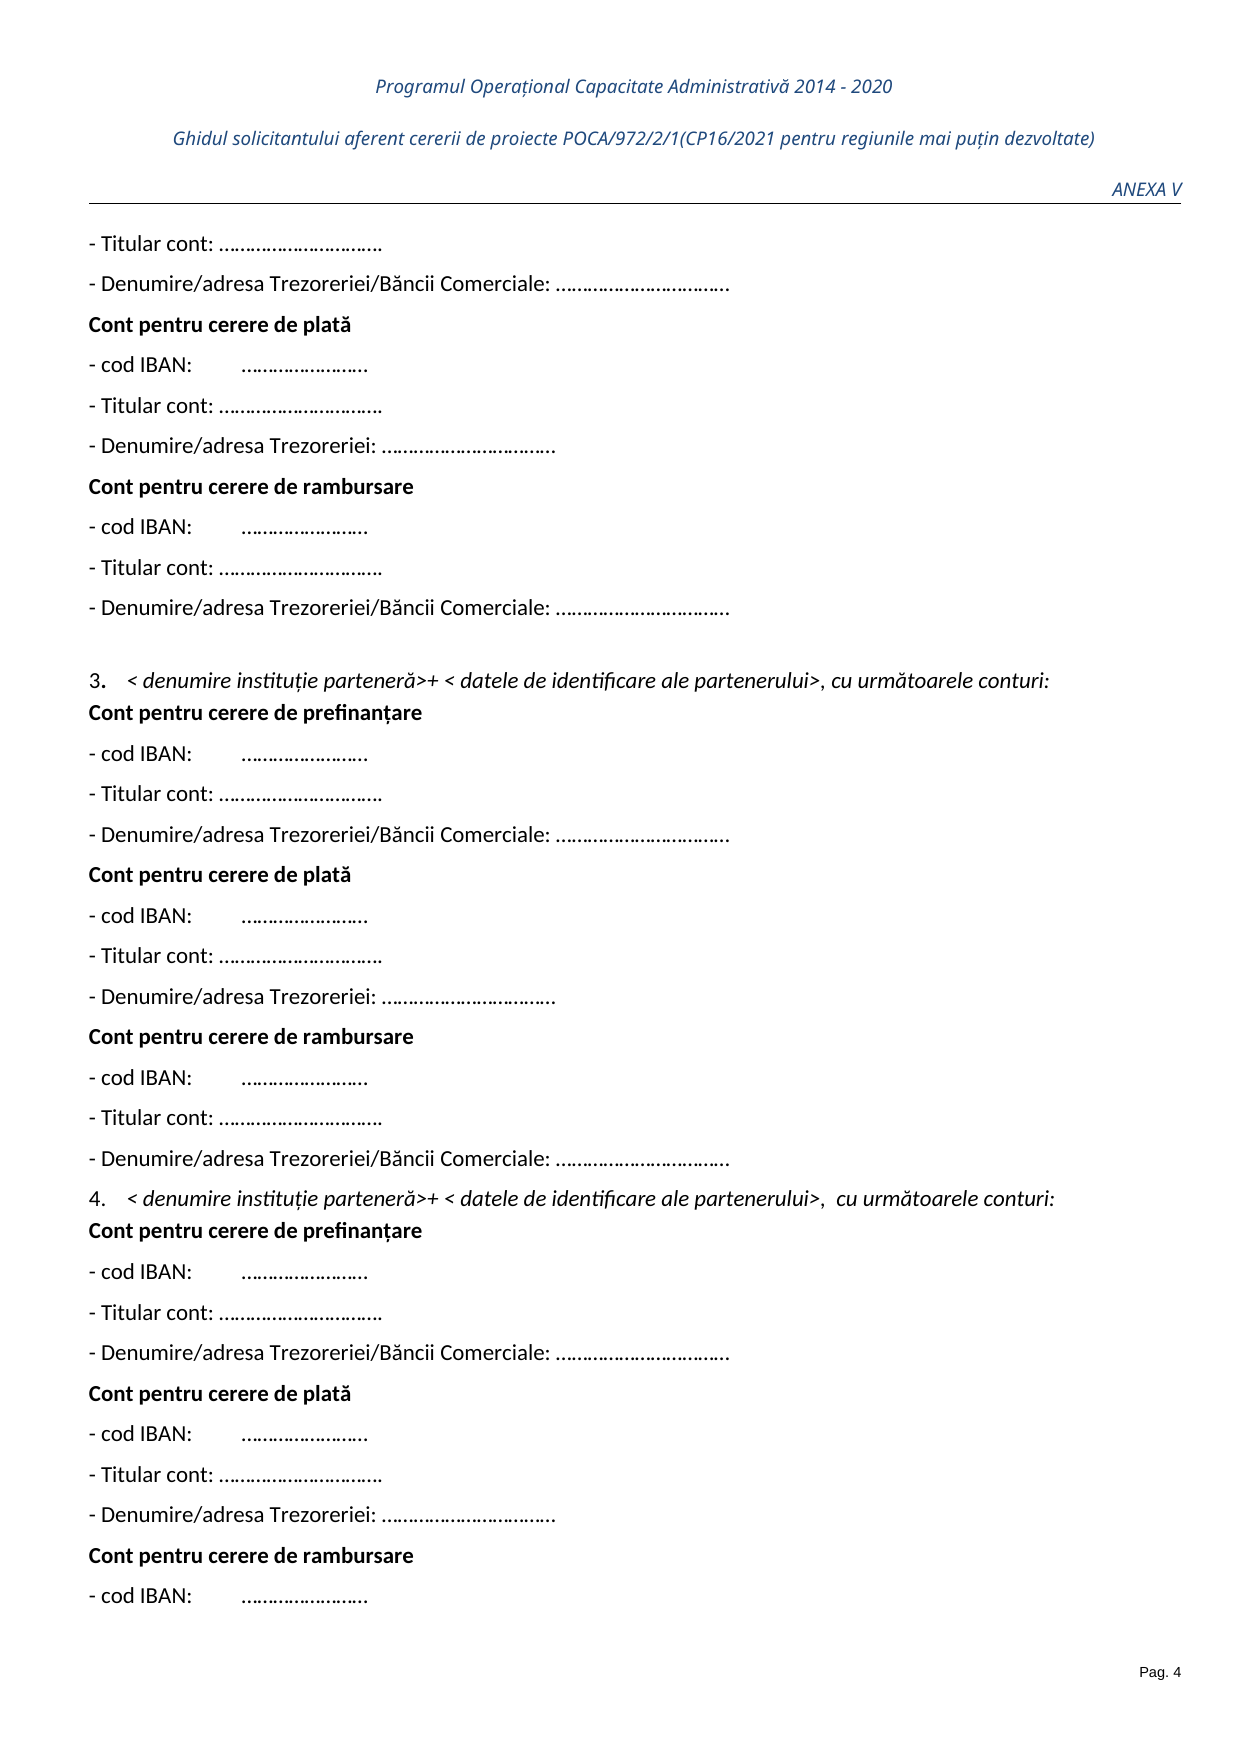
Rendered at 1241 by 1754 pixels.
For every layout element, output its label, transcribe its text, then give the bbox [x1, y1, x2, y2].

text - Denumire/adresa Trezoreriei: …………………………… [89, 1500, 1181, 1528]
text 3. < denumire instituţie parteneră>+ < datele de identificare ale partenerului>, cu următoarele conturi: [89, 666, 1181, 694]
list Cont pentru cerere de rambursare [89, 472, 1181, 500]
text - Denumire/adresa Trezoreriei/Băncii Comerciale: …………………………… [89, 269, 1181, 297]
text - Titular cont: …………………………. [89, 941, 1181, 969]
text - Titular cont: …………………………. [89, 553, 1181, 581]
text Cont pentru cerere de plată [89, 310, 1181, 338]
text - cod IBAN: …………………… [89, 1419, 1181, 1447]
text - Denumire/adresa Trezoreriei/Băncii Comerciale: …………………………… [89, 593, 1181, 621]
text - cod IBAN: …………………… [89, 1257, 1181, 1285]
text - cod IBAN: …………………… [89, 1581, 1181, 1609]
text - Titular cont: …………………………. [89, 1298, 1181, 1326]
list Cont pentru cerere de rambursare [89, 1541, 1181, 1569]
text Cont pentru cerere de plată [89, 860, 1181, 888]
text - Denumire/adresa Trezoreriei: …………………………… [89, 431, 1181, 459]
text - Titular cont: …………………………. [89, 391, 1181, 419]
text - Titular cont: …………………………. [89, 779, 1181, 807]
text - Denumire/adresa Trezoreriei: …………………………… [89, 982, 1181, 1010]
text Cont pentru cerere de prefinanțare [89, 698, 1181, 726]
text Cont pentru cerere de prefinanțare [89, 1217, 1181, 1245]
text - Titular cont: …………………………. [89, 229, 1181, 257]
text - cod IBAN: …………………… [89, 512, 1181, 540]
text - cod IBAN: …………………… [89, 1063, 1181, 1091]
text - Denumire/adresa Trezoreriei/Băncii Comerciale: …………………………… [89, 820, 1181, 848]
text - Titular cont: …………………………. [89, 1460, 1181, 1488]
text 4. < denumire instituţie parteneră>+ < datele de identificare ale partenerului>, cu următoarele conturi: [89, 1184, 1181, 1212]
text - Denumire/adresa Trezoreriei/Băncii Comerciale: …………………………… [89, 1144, 1181, 1172]
text - Denumire/adresa Trezoreriei/Băncii Comerciale: …………………………… [89, 1338, 1181, 1366]
text - Titular cont: …………………………. [89, 1103, 1181, 1131]
text - cod IBAN: …………………… [89, 350, 1181, 378]
text - cod IBAN: …………………… [89, 901, 1181, 929]
list Cont pentru cerere de rambursare [89, 1022, 1181, 1050]
text - cod IBAN: …………………… [89, 739, 1181, 767]
text Cont pentru cerere de plată [89, 1379, 1181, 1407]
